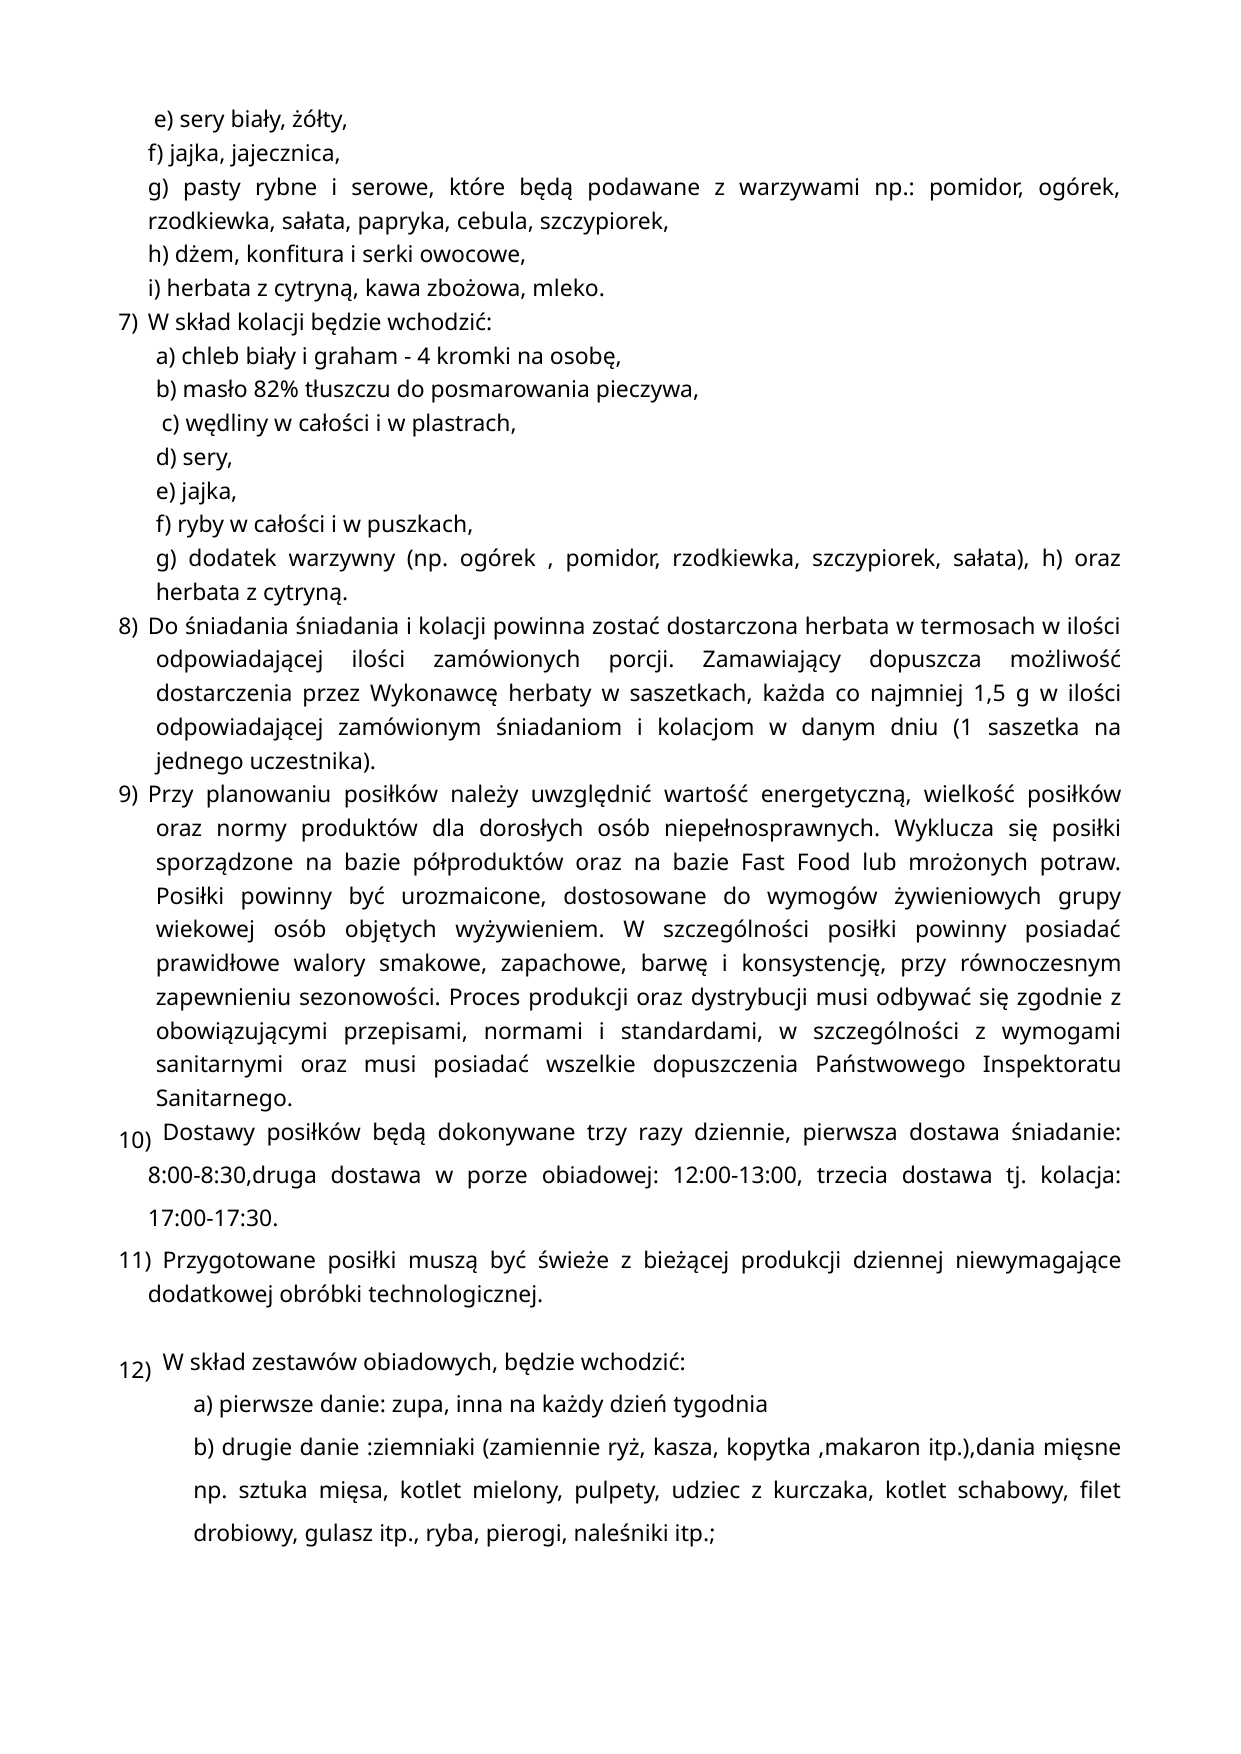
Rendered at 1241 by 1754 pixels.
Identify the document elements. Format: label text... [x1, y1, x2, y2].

list i) herbata z cytryną, kawa zbożowa, mleko. [148, 306, 1122, 337]
list c) wędliny w całości i w plastrach, [156, 441, 1122, 472]
list g) dodatek warzywny (np. ogórek , pomidor, rzodkiewka, szczypiorek, sałata), h) oraz herbata z cytryną. [156, 576, 1122, 641]
list Przygotowane posiłki muszą być świeże z bieżącej produkcji dziennej niewymagające dodatkowej obróbki technologicznej. [118, 1278, 1122, 1343]
list b) drugie danie :ziemniaki (zamiennie ryż, kasza, kopytka ,makaron itp.),dania mięsne np. sztuka mięsa, kotlet mielony, pulpety, udziec z kurczaka, kotlet schabowy, filet drobiowy, gulasz itp., ryba, pierogi, naleśniki itp.; [193, 1465, 1122, 1590]
list d) sery, [156, 475, 1122, 506]
list a) pierwsze danie: zupa, inna na każdy dzień tygodnia [193, 1422, 1122, 1462]
list f) ryby w całości i w puszkach, [156, 542, 1122, 573]
list Przy planowaniu posiłków należy uwzględnić wartość energetyczną, wielkość posiłków oraz normy produktów dla dorosłych osób niepełnosprawnych. Wyklucza się posiłki sporządzone na bazie półproduktów oraz na bazie Fast Food lub mrożonych potraw. Posiłki powinny być urozmaicone, dostosowane do wymogów żywieniowych grupy wiekowej osób objętych wyżywieniem. W szczególności posiłki powinny posiadać prawidłowe walory smakowe, zapachowe, barwę i konsystencję, przy równoczesnym zapewnieniu sezonowości. Proces produkcji oraz dystrybucji musi odbywać się zgodnie z obowiązującymi przepisami, normami i standardami, w szczególności z wymogami sanitarnymi oraz musi posiadać wszelkie dopuszczenia Państwowego Inspektoratu Sanitarnego. [118, 812, 1122, 1147]
list Dostawy posiłków będą dokonywane trzy razy dziennie, pierwsza dostawa śniadanie: 8:00-8:30,druga dostawa w porze obiadowej: 12:00-13:00, trzecia dostawa tj. kolacja: 17:00-17:30. [118, 1150, 1122, 1275]
list b) masło 82% tłuszczu do posmarowania pieczywa, [156, 407, 1122, 438]
list a) chleb biały i graham - 4 kromki na osobę, [156, 373, 1122, 405]
list d) wędliny wieprzowe, drobiowe, [148, 103, 1122, 135]
list e) sery biały, żółty, [148, 137, 1122, 168]
list e) jajka, [156, 508, 1122, 540]
list g) pasty rybne i serowe, które będą podawane z warzywami np.: pomidor, ogórek, rzodkiewka, sałata, papryka, cebula, szczypiorek, [148, 205, 1122, 270]
list f) jajka, jajecznica, [148, 171, 1122, 202]
list Do śniadania śniadania i kolacji powinna zostać dostarczona herbata w termosach w ilości odpowiadającej ilości zamówionych porcji. Zamawiający dopuszcza możliwość dostarczenia przez Wykonawcę herbaty w saszetkach, każda co najmniej 1,5 g w ilości odpowiadającej zamówionym śniadaniom i kolacjom w danym dniu (1 saszetka na jednego uczestnika). [118, 643, 1122, 810]
list W skład kolacji będzie wchodzić: [118, 340, 1122, 371]
list h) dżem, konfitura i serki owocowe, [148, 272, 1122, 303]
list W skład zestawów obiadowych, będzie wchodzić: [118, 1379, 1122, 1419]
